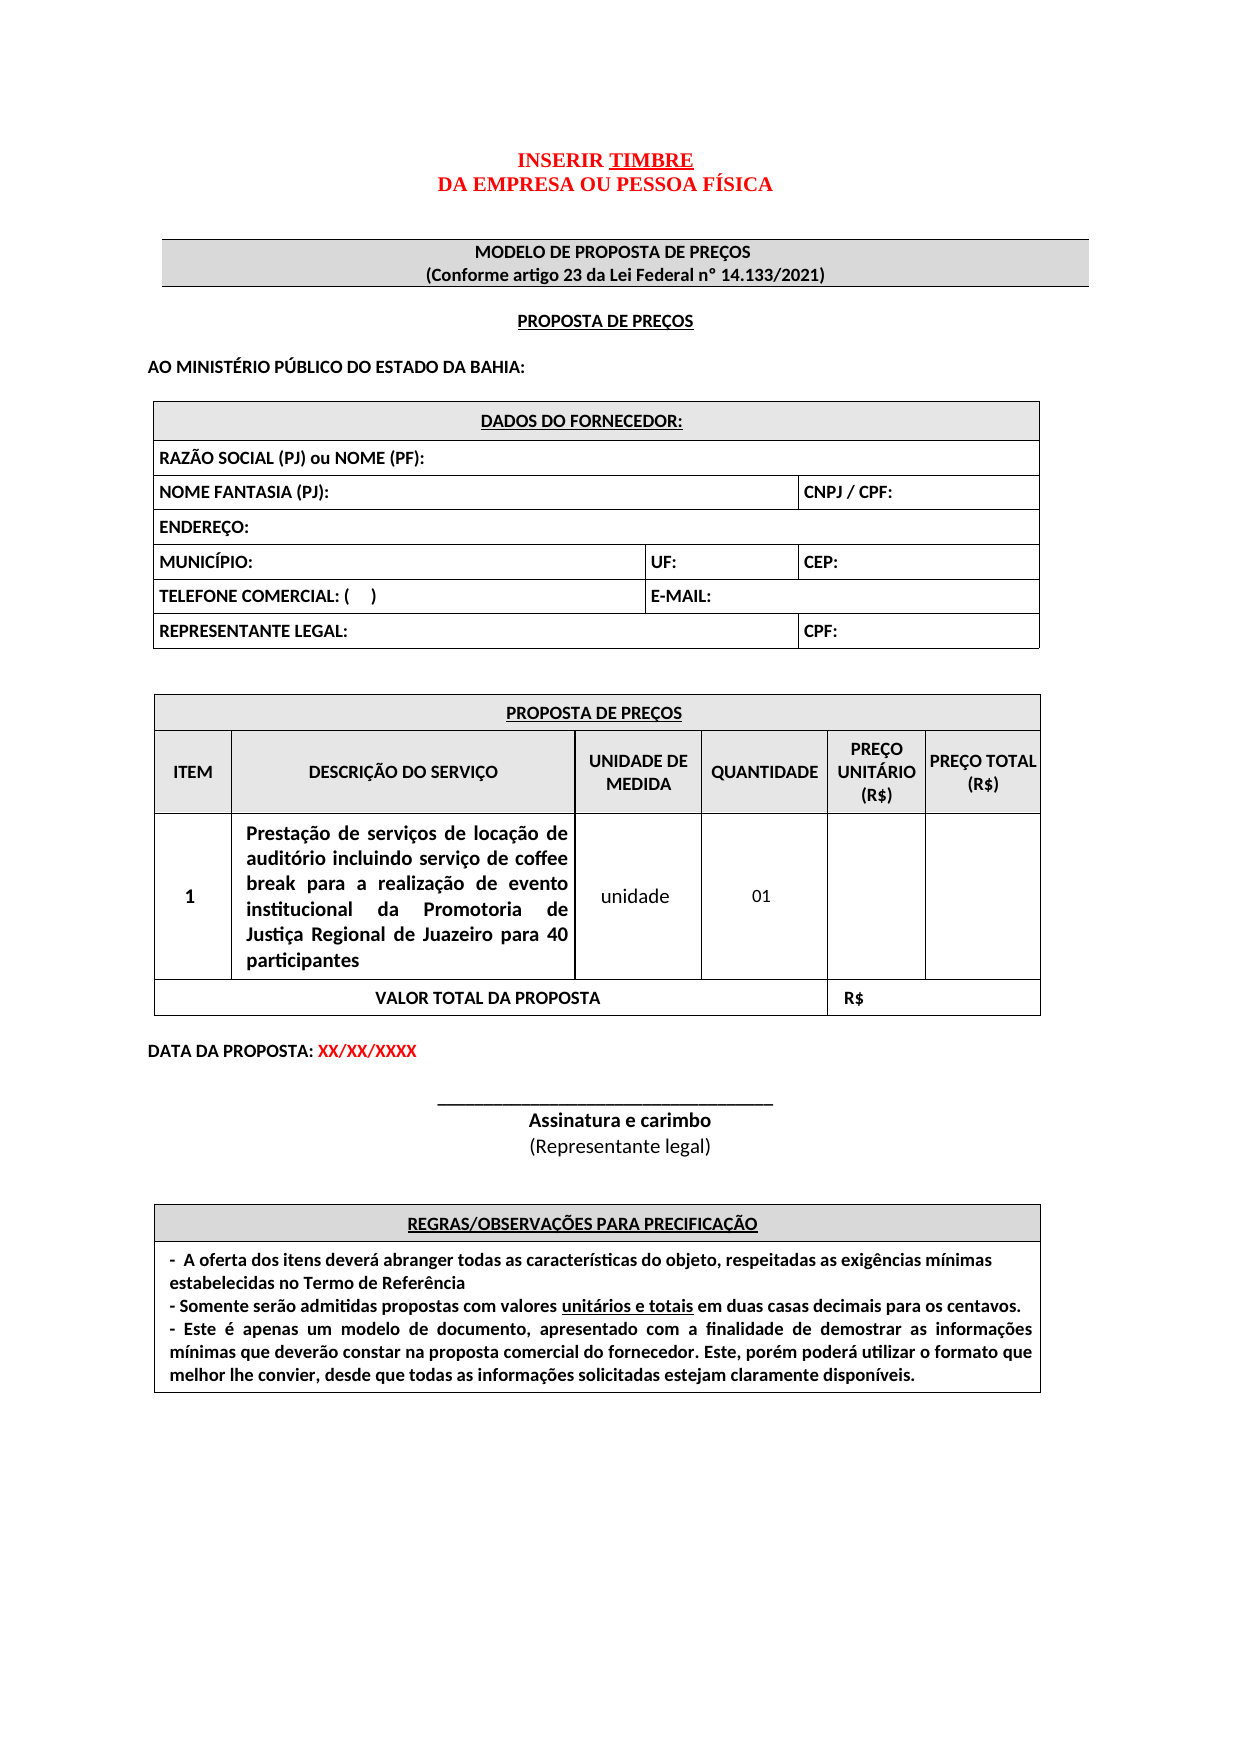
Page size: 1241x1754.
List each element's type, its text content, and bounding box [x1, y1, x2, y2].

text PROPOSTA DE PREÇOS [148, 310, 1063, 333]
table_cell R$ [828, 980, 1040, 1015]
table_cell CNPJ / CPF: [799, 476, 1039, 509]
table_cell E-MAIL: [646, 580, 1039, 613]
table_header PROPOSTA DE PREÇOS [155, 695, 1040, 730]
table_cell 01 [702, 814, 827, 978]
table_header DADOS DO FORNECEDOR: [154, 402, 1039, 440]
table_cell RAZÃO SOCIAL (PJ) ou NOME (PF): [154, 441, 1039, 475]
table_cell MUNICÍPIO: [154, 545, 645, 578]
table_header REGRAS/OBSERVAÇÕES PARA PRECIFICAÇÃO [155, 1205, 1040, 1241]
text INSERIR TIMBRE [148, 148, 1063, 172]
text (Representante legal) [177, 1133, 1063, 1158]
table_cell Prestação de serviços de locação de auditório incluindo serviço de coffee break para a realização de evento institucional da Promotoria de Justiça Regional de Juazeiro para 40 participantes [232, 814, 574, 978]
table_cell [926, 814, 1040, 978]
text DA EMPRESA OU PESSOA FÍSICA [148, 172, 1063, 196]
text DATA DA PROPOSTA: XX/XX/XXXX [148, 1039, 1063, 1062]
table_header MODELO DE PROPOSTA DE PREÇOS (Conforme artigo 23 da Lei Federal nº 14.133/2021) [162, 240, 1089, 286]
table_cell ENDEREÇO: [154, 510, 1039, 544]
table_cell DESCRIÇÃO DO SERVIÇO [232, 731, 574, 812]
table_cell UF: [646, 545, 798, 578]
table_cell QUANTIDADE [702, 731, 827, 812]
table_cell UNIDADE DE MEDIDA [576, 731, 701, 812]
table_cell PREÇO UNITÁRIO (R$) [828, 731, 925, 812]
table_cell CPF: [799, 614, 1039, 648]
table_cell - A oferta dos itens deverá abranger todas as características do objeto, respeitadas as exigências mínimas estabelecidas no Termo de Referência - Somente serão admitidas propostas com valores unitários e totais em duas casas decimais para os centavos. - Este é apenas um modelo de documento, apresentado com a finalidade de demostrar as informações mínimas que deverão constar na proposta comercial do fornecedor. Este, porém poderá utilizar o formato que melhor lhe convier, desde que todas as informações solicitadas estejam claramente disponíveis. [155, 1242, 1040, 1392]
table_cell NOME FANTASIA (PJ): [154, 476, 798, 509]
text AO MINISTÉRIO PÚBLICO DO ESTADO DA BAHIA: [148, 356, 1063, 378]
table_cell 1 [155, 814, 231, 978]
table_cell ITEM [155, 731, 231, 812]
table_cell unidade [576, 814, 701, 978]
text ____________________________________ [148, 1085, 1063, 1108]
table_cell CEP: [799, 545, 1039, 578]
table_cell PREÇO TOTAL (R$) [926, 731, 1040, 812]
table_cell [828, 814, 925, 978]
table_cell VALOR TOTAL DA PROPOSTA [155, 980, 827, 1015]
table_cell TELEFONE COMERCIAL: ( ) [154, 580, 645, 613]
text Assinatura e carimbo [177, 1108, 1063, 1133]
table_cell REPRESENTANTE LEGAL: [154, 614, 798, 648]
